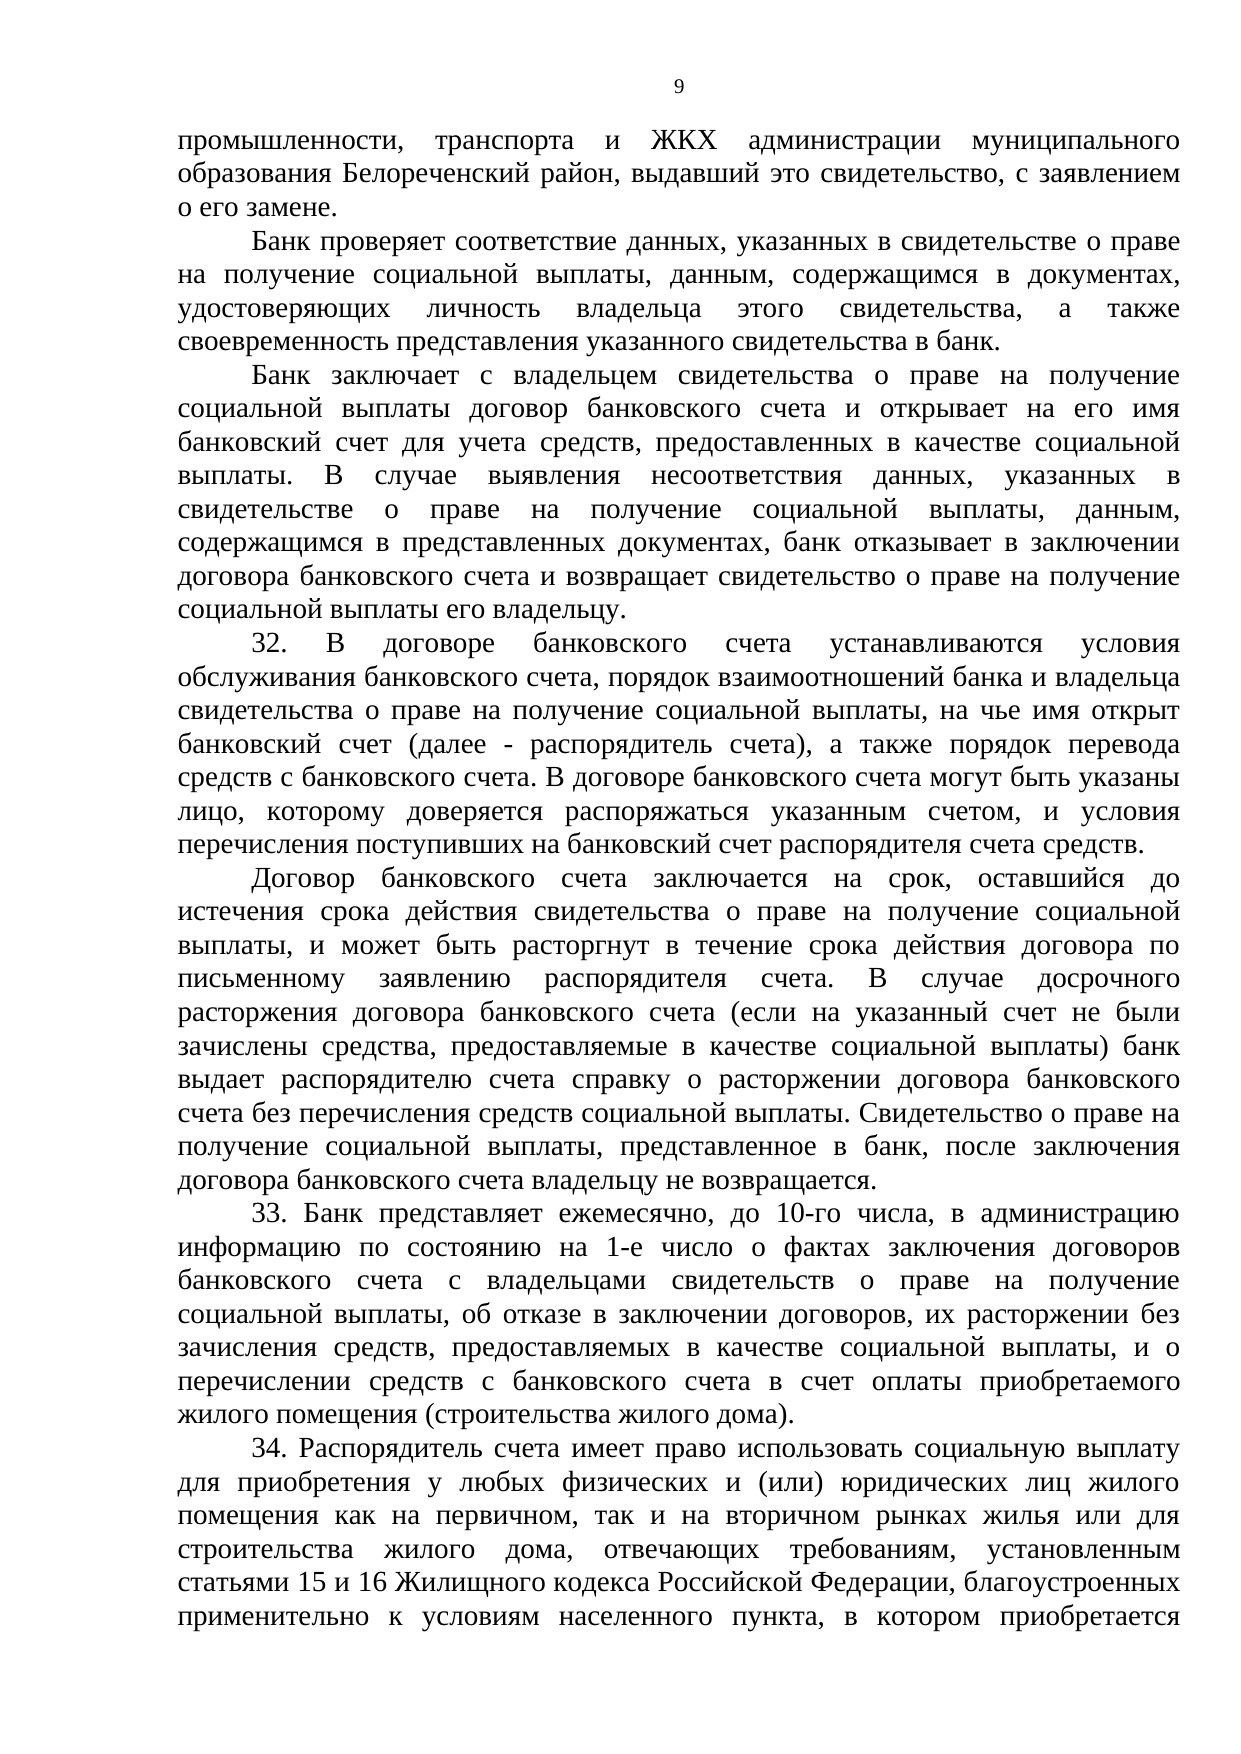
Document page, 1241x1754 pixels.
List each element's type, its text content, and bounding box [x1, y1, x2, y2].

text Банк заключает с владельцем свидетельства о праве на получение социальной выплаты договор банковского счета и открывает на его имя банковский счет для учета средств, предоставленных в качестве социальной выплаты. В случае выявления несоответствия данных, указанных в свидетельстве о праве на получение социальной выплаты, данным, содержащимся в представленных документах, банк отказывает в заключении договора банковского счета и возвращает свидетельство о праве на получение социальной выплаты его владельцу. [177, 357, 1181, 625]
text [177, 122, 1181, 223]
text 32. В договоре банковского счета устанавливаются условия обслуживания банковского счета, порядок взаимоотношений банка и владельца свидетельства о праве на получение социальной выплаты, на чье имя открыт банковский счет (далее - распорядитель счета), а также порядок перевода средств с банковского счета. В договоре банковского счета могут быть указаны лицо, которому доверяется распоряжаться указанным счетом, и условия перечисления поступивших на банковский счет распорядителя счета средств. [177, 625, 1181, 860]
text 33. Банк представляет ежемесячно, до 10-го числа, в администрацию информацию по состоянию на 1-е число о фактах заключения договоров банковского счета с владельцами свидетельств о праве на получение социальной выплаты, об отказе в заключении договоров, их расторжении без зачисления средств, предоставляемых в качестве социальной выплаты, и о перечислении средств с банковского счета в счет оплаты приобретаемого жилого помещения (строительства жилого дома). [177, 1195, 1181, 1430]
text Договор банковского счета заключается на срок, оставшийся до истечения срока действия свидетельства о праве на получение социальной выплаты, и может быть расторгнут в течение срока действия договора по письменному заявлению распорядителя счета. В случае досрочного расторжения договора банковского счета (если на указанный счет не были зачислены средства, предоставляемые в качестве социальной выплаты) банк выдает распорядителю счета справку о расторжении договора банковского счета без перечисления средств социальной выплаты. Свидетельство о праве на получение социальной выплаты, представленное в банк, после заключения договора банковского счета владельцу не возвращается. [177, 860, 1181, 1195]
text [177, 1430, 1181, 1631]
text Банк проверяет соответствие данных, указанных в свидетельстве о праве на получение социальной выплаты, данным, содержащимся в документах, удостоверяющих личность владельца этого свидетельства, а также своевременность представления указанного свидетельства в банк. [177, 223, 1181, 357]
